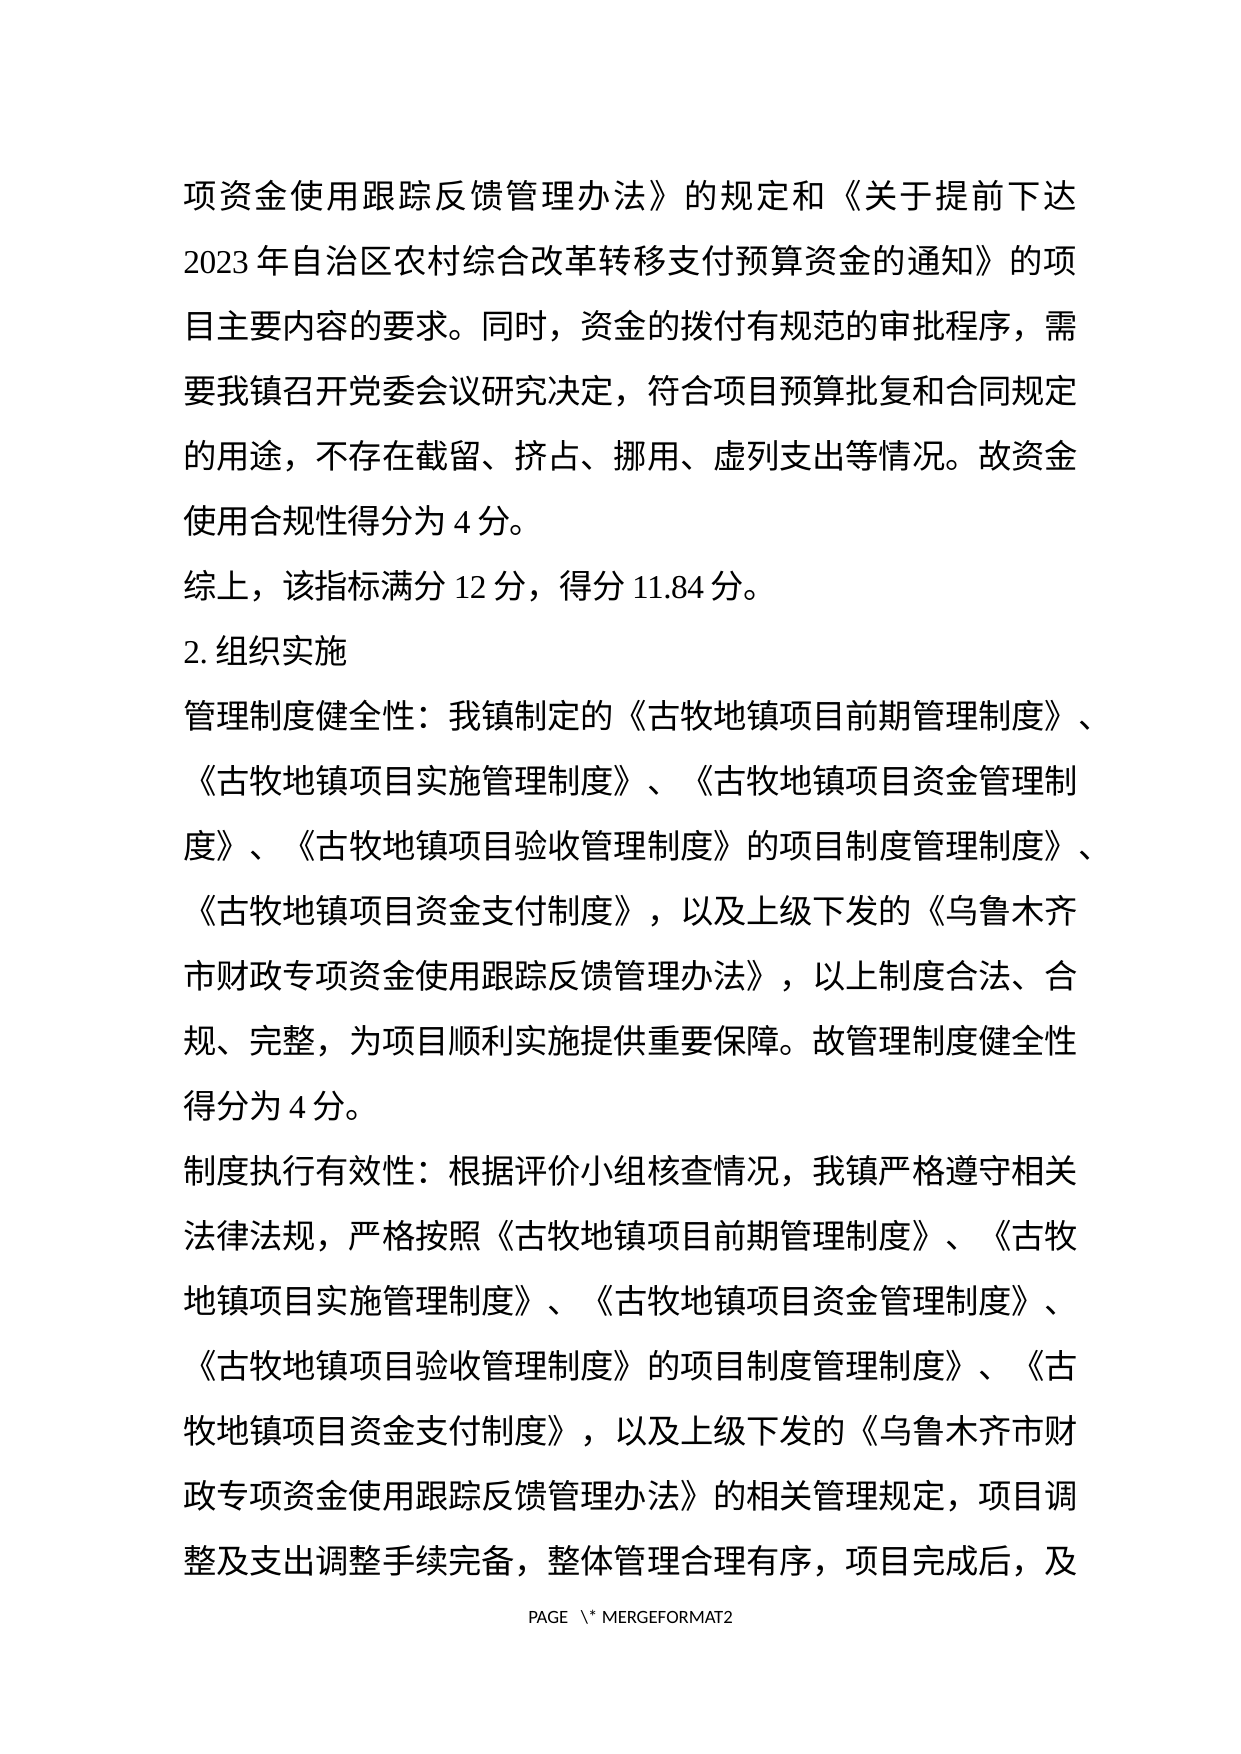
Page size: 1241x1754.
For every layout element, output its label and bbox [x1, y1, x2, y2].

text [183, 162, 1078, 1592]
